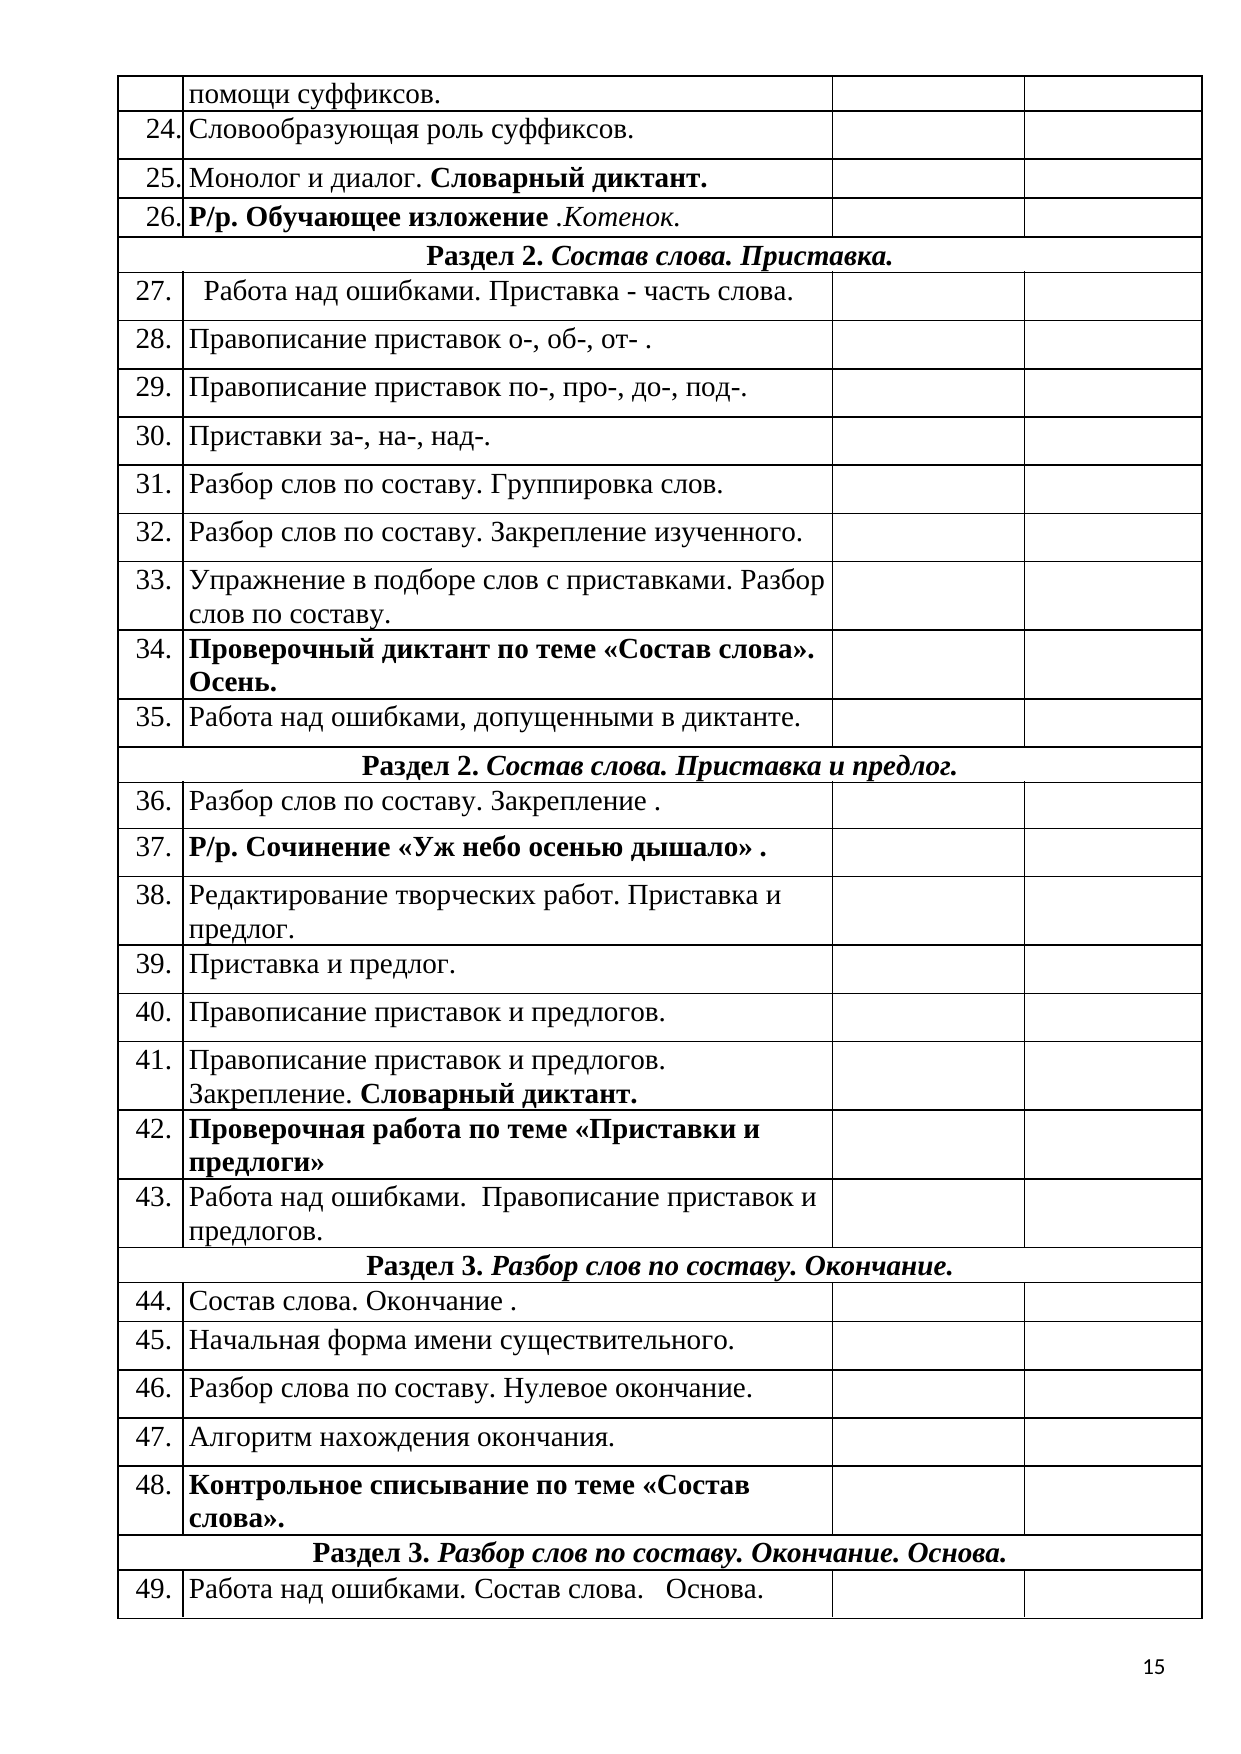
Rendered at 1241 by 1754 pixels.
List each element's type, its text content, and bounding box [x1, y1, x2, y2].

table_cell [119, 1322, 182, 1369]
table_cell Словообразующая роль суффиксов. [184, 112, 832, 158]
table_cell [833, 1467, 1024, 1534]
table_cell Правописание приставок о-, об-, от- . [184, 321, 832, 368]
table_cell [119, 783, 182, 827]
table_cell [833, 273, 1024, 319]
table_cell [119, 273, 182, 319]
table_cell Правописание приставок по-, про-, до-, под-. [184, 370, 832, 416]
table_cell Упражнение в подборе слов с приставками. Разбор слов по составу. [184, 562, 832, 629]
table_cell [833, 946, 1024, 992]
table_cell Правописание приставок и предлогов. [184, 994, 832, 1041]
table_cell Разбор слов по составу. Закрепление . [184, 783, 832, 827]
table_cell [833, 994, 1024, 1041]
table_cell [1025, 994, 1201, 1041]
table_cell Раздел 3. Разбор слов по составу. Окончание. Основа. [119, 1536, 1201, 1569]
table_cell [1025, 1371, 1201, 1417]
table_cell [833, 877, 1024, 944]
table_cell [1025, 1111, 1201, 1178]
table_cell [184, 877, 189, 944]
table_cell [1025, 562, 1201, 629]
table_cell [119, 877, 182, 944]
table_cell [833, 1371, 1024, 1417]
table_cell Проверочный диктант по теме «Состав слова». Осень. [184, 631, 832, 698]
table_cell Монолог и диалог. Словарный диктант. [184, 160, 832, 197]
table_cell [119, 199, 182, 236]
table_cell Алгоритм нахождения окончания. [184, 1419, 832, 1465]
table_cell [1025, 829, 1201, 876]
table_cell [1025, 370, 1201, 416]
table_cell Разбор слов по составу. Закрепление изученного. [184, 514, 832, 561]
table_cell [1025, 273, 1201, 319]
table_cell Проверочная работа по теме «Приставки и предлоги» [184, 1111, 832, 1178]
table_cell Раздел 2. Состав слова. Приставка. [119, 238, 1201, 271]
table_cell [1025, 466, 1201, 512]
table_cell [119, 418, 182, 464]
table_cell [1025, 1322, 1201, 1369]
table_cell [119, 321, 182, 368]
table_cell [119, 1571, 182, 1617]
table_cell [833, 466, 1024, 512]
table_cell Работа над ошибками, допущенными в диктанте. [184, 700, 832, 746]
table_cell [1025, 1283, 1201, 1321]
table_cell Работа над ошибками. Приставка - часть слова. [184, 273, 832, 319]
table_cell [833, 370, 1024, 416]
table_cell [119, 1467, 182, 1534]
table_cell [833, 418, 1024, 464]
table_cell [119, 112, 182, 158]
table_cell [833, 514, 1024, 561]
table_cell [119, 1180, 182, 1247]
table_cell Начальная форма имени существительного. [184, 1322, 832, 1369]
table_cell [184, 77, 832, 110]
table_cell Контрольное списывание по теме «Состав слова». [184, 1467, 832, 1534]
table_cell Работа над ошибками. Состав слова. Основа. [184, 1571, 832, 1617]
table_cell Разбор слов по составу. Группировка слов. [184, 466, 832, 512]
table_cell [833, 1419, 1024, 1465]
table_cell Раздел 2. Состав слова. Приставка и предлог. [119, 748, 1201, 781]
table_cell [119, 514, 182, 561]
table_cell [119, 1111, 182, 1178]
table_cell [1025, 160, 1201, 197]
table_cell Р/р. Сочинение «Уж небо осенью дышало» . [184, 829, 832, 876]
table_cell [1025, 700, 1201, 746]
table_cell [833, 631, 1024, 698]
table_cell [833, 1111, 1024, 1178]
table_cell [119, 1283, 182, 1321]
table_cell [119, 466, 182, 512]
table_cell [833, 1571, 1024, 1617]
table_cell [1025, 877, 1201, 944]
table_cell Р/р. Обучающее изложение .Котенок. [184, 199, 832, 236]
table_cell [833, 1283, 1024, 1321]
table_cell [833, 1042, 1024, 1109]
table_cell [119, 160, 182, 197]
table_cell Приставки за-, на-, над-. [184, 418, 832, 464]
table_cell [1025, 199, 1201, 236]
table_cell [119, 946, 182, 992]
table_cell [1025, 1180, 1201, 1247]
table_cell [1025, 946, 1201, 992]
table_cell [119, 1042, 182, 1109]
table_cell [119, 994, 182, 1041]
table_cell [833, 321, 1024, 368]
table_cell [833, 77, 1024, 110]
table_cell Работа над ошибками. Правописание приставок и предлогов. [184, 1180, 832, 1247]
table_cell Состав слова. Окончание . [184, 1283, 832, 1321]
table_cell [833, 112, 1024, 158]
table_cell [1025, 1467, 1201, 1534]
table_cell Разбор слова по составу. Нулевое окончание. [184, 1371, 832, 1417]
table_cell [119, 562, 182, 629]
table_cell [833, 199, 1024, 236]
table_cell [833, 562, 1024, 629]
table_cell [1025, 1571, 1201, 1617]
table_cell Приставка и предлог. [184, 946, 832, 992]
table_cell [119, 700, 182, 746]
table_cell [1025, 321, 1201, 368]
table_cell [1025, 77, 1201, 110]
table_cell [1025, 1042, 1201, 1109]
table_cell Редактирование творческих работ. Приставка и предлог. [295, 877, 832, 944]
table_cell [1025, 418, 1201, 464]
table_cell [833, 1322, 1024, 1369]
table_cell [1025, 631, 1201, 698]
table_cell [833, 829, 1024, 876]
table_cell [1025, 514, 1201, 561]
table_cell [833, 700, 1024, 746]
table_cell [833, 1180, 1024, 1247]
table_cell [119, 370, 182, 416]
table_cell [119, 1371, 182, 1417]
table_cell [119, 77, 182, 110]
table_cell [1025, 112, 1201, 158]
table_cell Правописание приставок и предлогов. Закрепление. Словарный диктант. [184, 1042, 832, 1109]
table_cell [833, 783, 1024, 827]
table_cell [119, 829, 182, 876]
table_cell [1025, 783, 1201, 827]
table_cell [833, 160, 1024, 197]
table_cell [119, 631, 182, 698]
table_cell Раздел 3. Разбор слов по составу. Окончание. [119, 1248, 1201, 1282]
table_cell [119, 1419, 182, 1465]
table_cell [1025, 1419, 1201, 1465]
